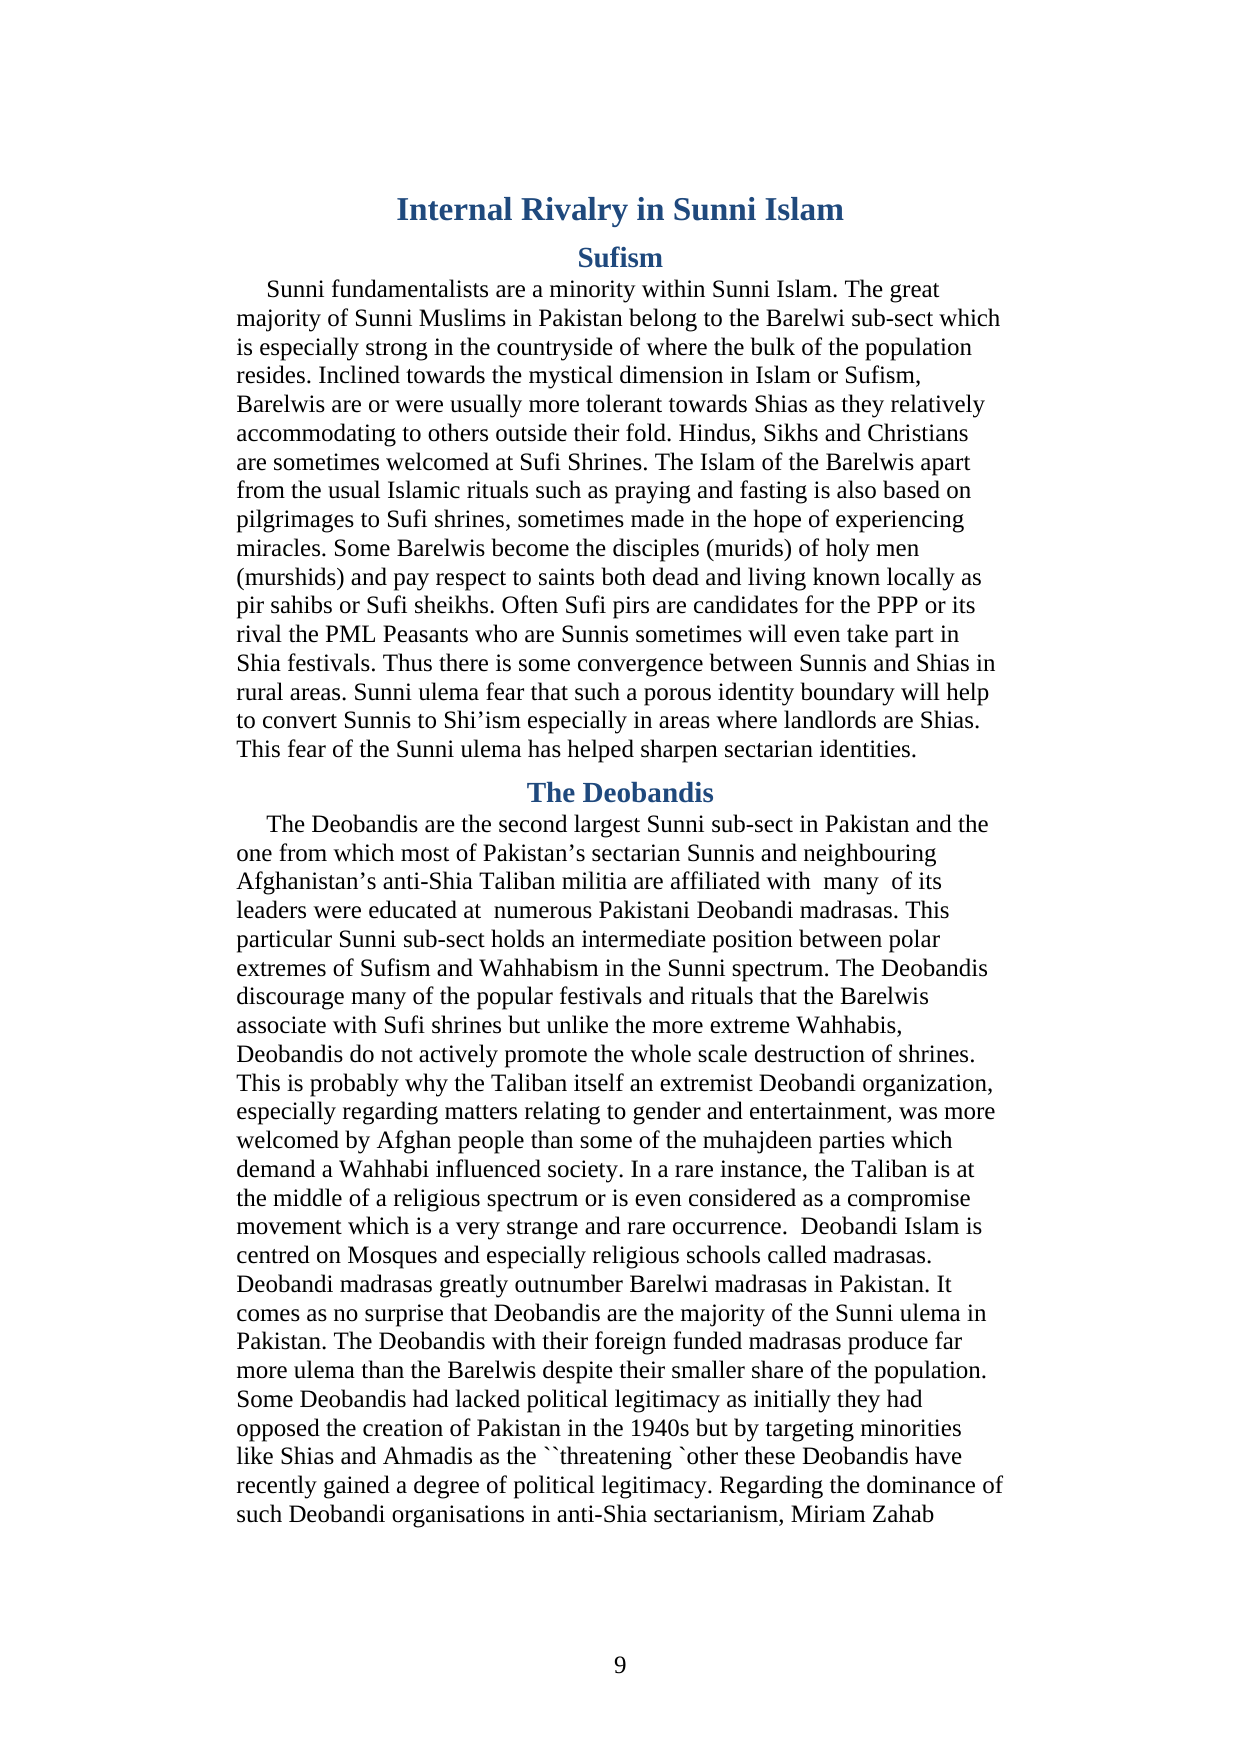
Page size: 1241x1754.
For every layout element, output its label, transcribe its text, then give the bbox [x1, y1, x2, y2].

subtitle Internal Rivalry in Sunni Islam [236, 190, 1004, 228]
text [236, 809, 1004, 1528]
text Sunni fundamentalists are a minority within Sunni Islam. The great majority of Sunni Muslims in Pakistan belong to the Barelwi sub-sect which is especially strong in the countryside of where the bulk of the population resides. Inclined towards the mystical dimension in Islam or Sufism, Barelwis are or were usually more tolerant towards Shias as they relatively accommodating to others outside their fold. Hindus, Sikhs and Christians are sometimes welcomed at Sufi Shrines. The Islam of the Barelwis apart from the usual Islamic rituals such as praying and fasting is also based on pilgrimages to Sufi shrines, sometimes made in the hope of experiencing miracles. Some Barelwis become the disciples (murids) of holy men (murshids) and pay respect to saints both dead and living known locally as pir sahibs or Sufi sheikhs. Often Sufi pirs are candidates for the PPP or its rival the PML Peasants who are Sunnis sometimes will even take part in Shia festivals. Thus there is some convergence between Sunnis and Shias in rural areas. Sunni ulema fear that such a porous identity boundary will help to convert Sunnis to Shi’ism especially in areas where landlords are Shias. This fear of the Sunni ulema has helped sharpen sectarian identities. [236, 274, 1004, 763]
subtitle The Deobandis [236, 775, 1004, 809]
subtitle Sufism [236, 241, 1004, 274]
